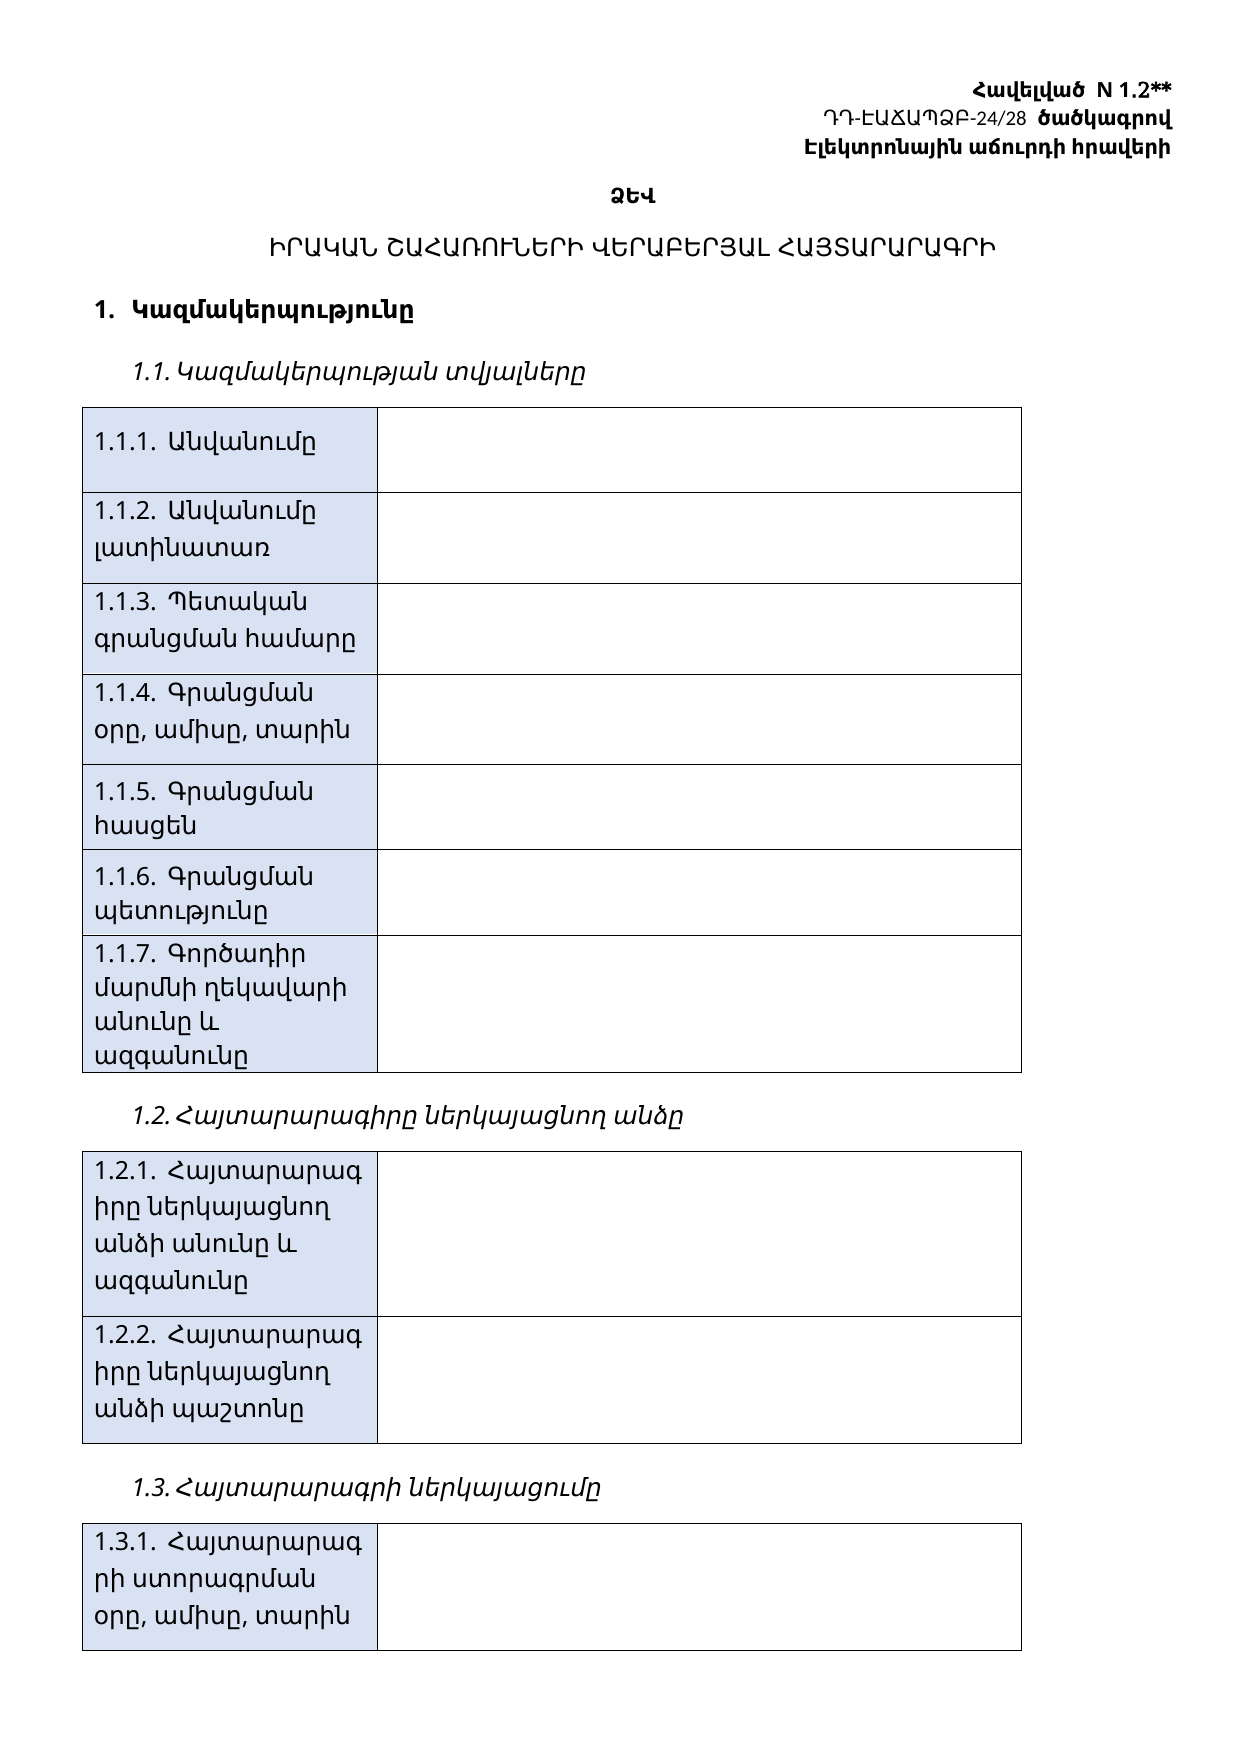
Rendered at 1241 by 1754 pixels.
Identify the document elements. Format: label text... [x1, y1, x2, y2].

table_cell Գրանցման պետությունը [83, 850, 377, 934]
list Կազմակերպության տվյալները [131, 353, 1171, 387]
table_cell Հայտարարագիրը ներկայացնող անձի պաշտոնը [83, 1317, 377, 1443]
list Կազմակերպությունը [94, 291, 1171, 326]
table_cell [378, 850, 1021, 934]
table_cell [378, 584, 1021, 673]
text ՁԵՎ [94, 184, 1171, 209]
table_cell Գործադիր մարմնի ղեկավարի անունը և ազգանունը [83, 936, 377, 1072]
table_cell Պետական գրանցման համարը [83, 584, 377, 673]
text ԻՐԱԿԱՆ ՇԱՀԱՌՈՒՆԵՐԻ ՎԵՐԱԲԵՐՅԱԼ ՀԱՅՏԱՐԱՐԱԳՐԻ [94, 233, 1171, 262]
table_header [378, 1152, 1021, 1316]
list Հայտարարագիրը ներկայացնող անձը [131, 1098, 1171, 1132]
table_header Հայտարարագիրը ներկայացնող անձի անունը և ազգանունը [83, 1152, 377, 1316]
text Էլեկտրոնային աճուրդի հրավերի [94, 132, 1171, 160]
table_cell Անվանումը լատինատառ [83, 493, 377, 583]
table_header [378, 1524, 1021, 1650]
table_cell [378, 936, 1021, 1072]
text ԴԴ-ԷԱՃԱՊՁԲ-24/28 ծածկագրով [94, 103, 1171, 132]
table_cell Գրանցման օրը, ամիսը, տարին [83, 675, 377, 764]
table_header Անվանումը [83, 408, 377, 492]
table_cell [378, 675, 1021, 764]
text Հավելված N 1․2** [94, 75, 1171, 103]
table_header [378, 408, 1021, 492]
table_cell [378, 765, 1021, 849]
table_cell Գրանցման հասցեն [83, 765, 377, 849]
table_header Հայտարարագրի ստորագրման օրը, ամիսը, տարին [83, 1524, 377, 1650]
table_cell [378, 493, 1021, 583]
list Հայտարարագրի ներկայացումը [131, 1469, 1171, 1503]
table_cell [378, 1317, 1021, 1443]
